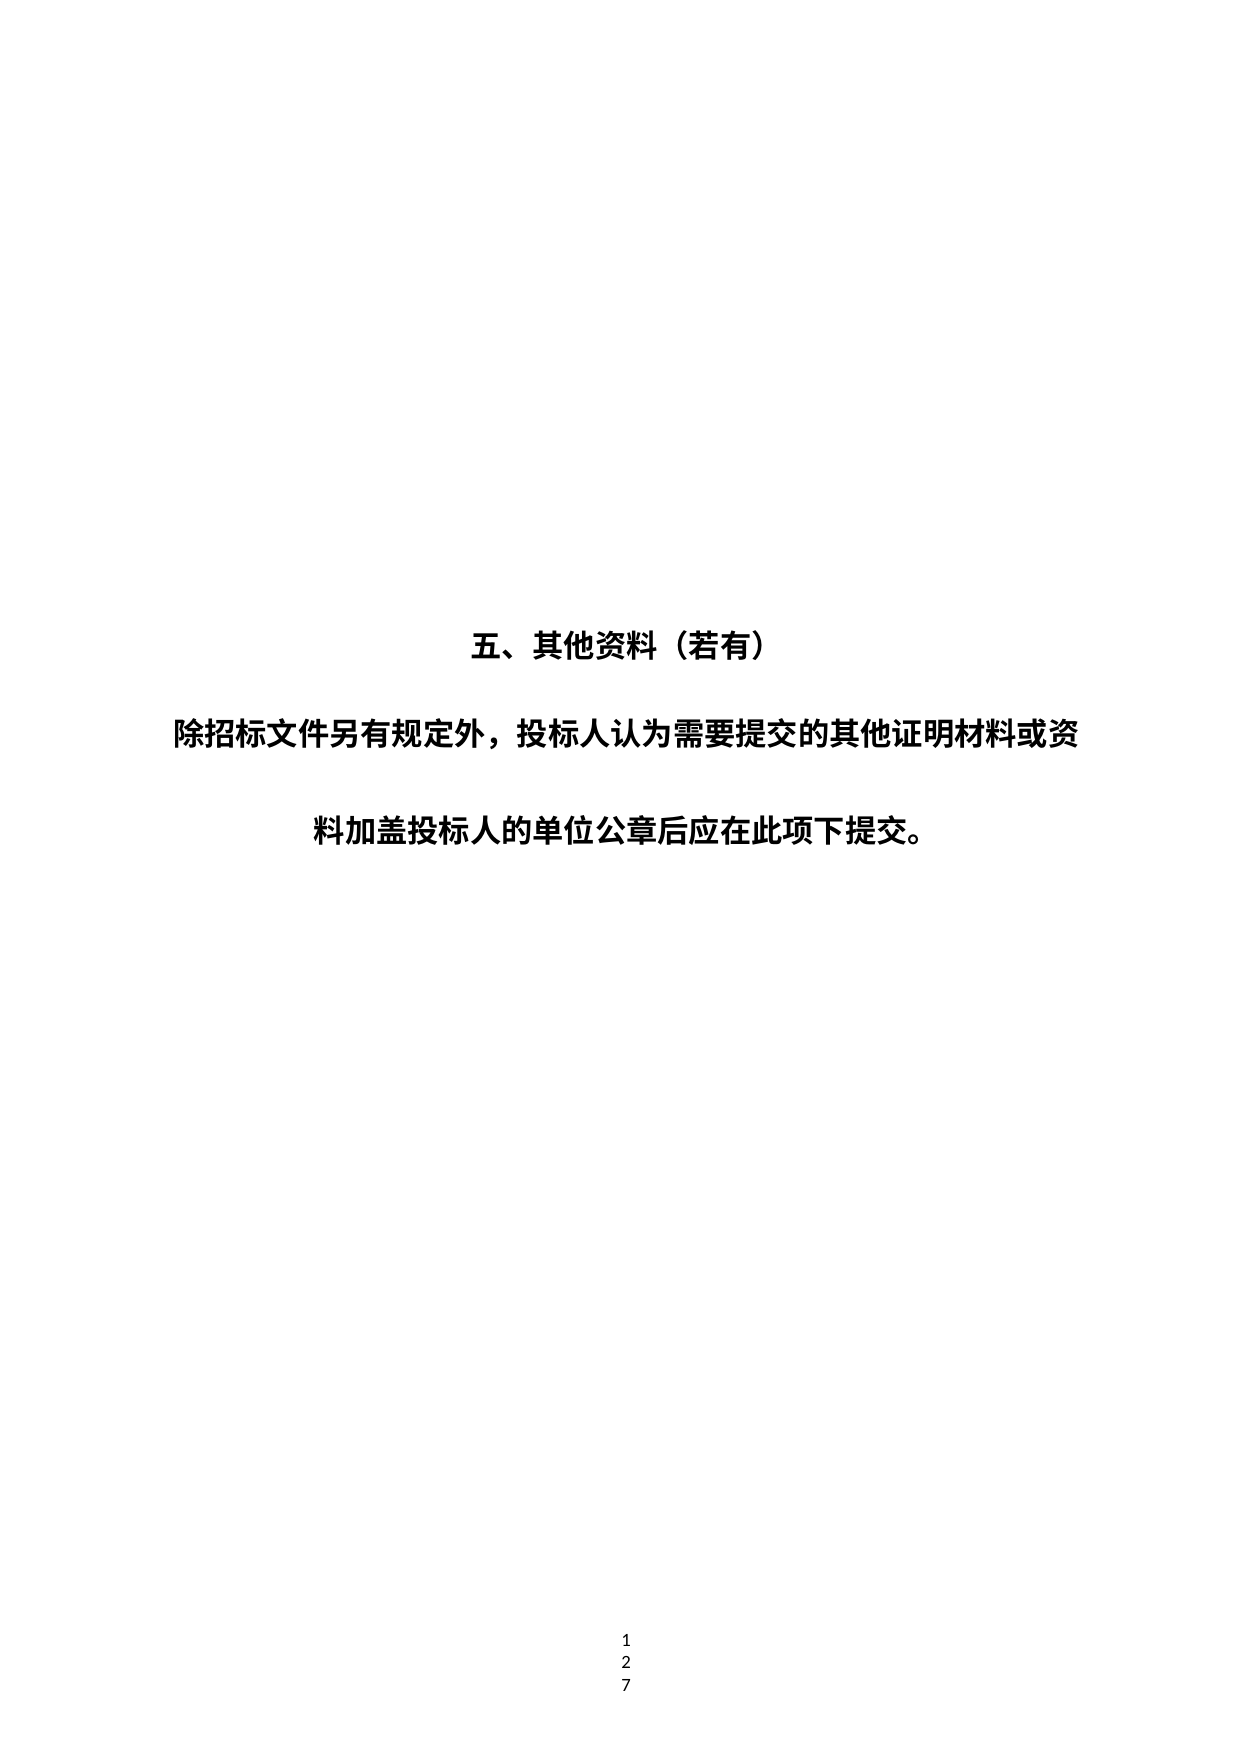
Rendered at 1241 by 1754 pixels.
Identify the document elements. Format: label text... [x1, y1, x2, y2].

text 除招标文件另有规定外，投标人认为需要提交的其他证明材料或资料加盖投标人的单位公章后应在此项下提交。 [165, 699, 1087, 862]
text 五、其他资料（若有） [165, 611, 1087, 676]
